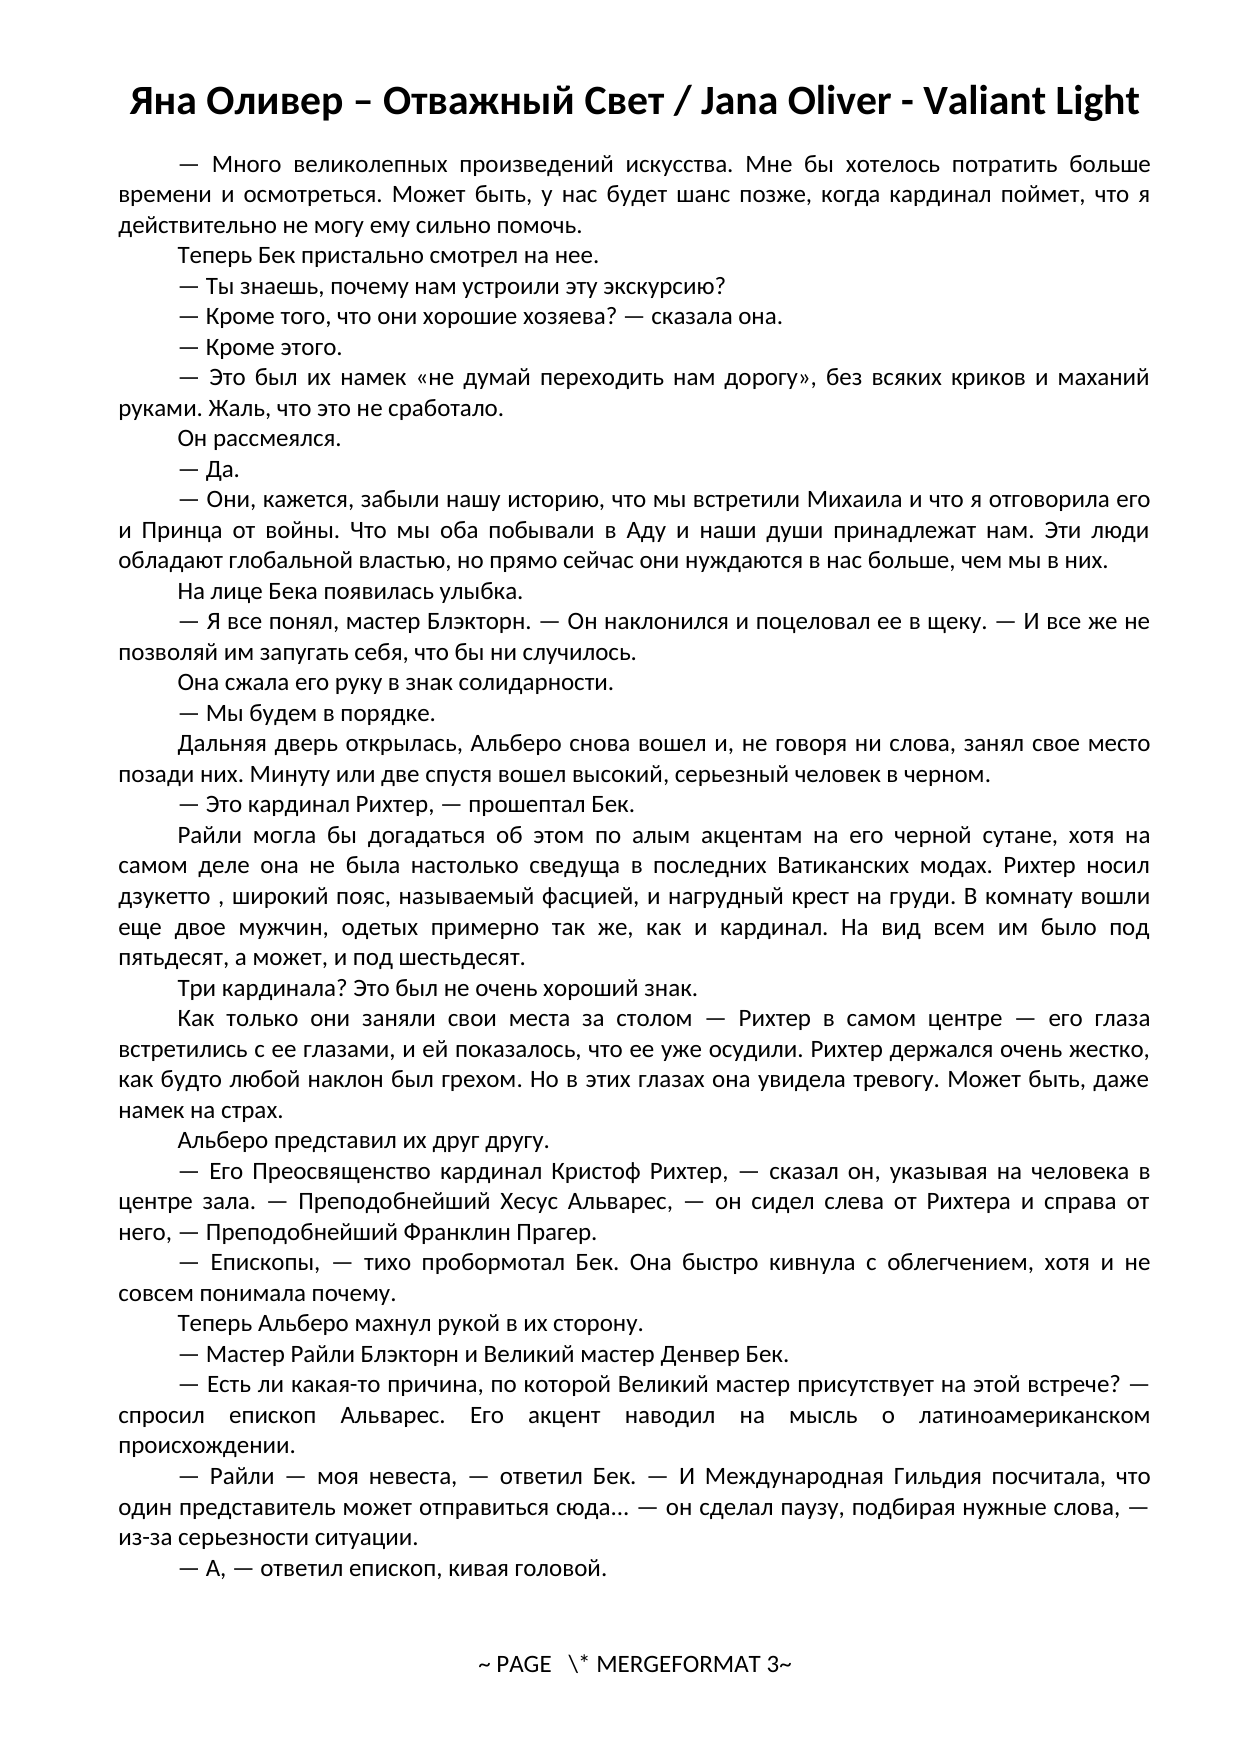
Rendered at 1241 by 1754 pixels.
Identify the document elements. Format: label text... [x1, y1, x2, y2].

text — Мастер Райли Блэкторн и Великий мастер Денвер Бек. [118, 1338, 1152, 1368]
text — Его Преосвященство кардинал Кристоф Рихтер, — сказал он, указывая на человека в центре зала. — Преподобнейший Хесус Альварес, — он сидел слева от Рихтера и справа от него, — Преподобнейший Франклин Прагер. [118, 1155, 1152, 1246]
text — Райли — моя невеста, — ответил Бек. — И Международная Гильдия посчитала, что один представитель может отправиться сюда... — он сделал паузу, подбирая нужные слова, — из-за серьезности ситуации. [118, 1460, 1152, 1552]
text Три кардинала? Это был не очень хороший знак. [118, 972, 1152, 1002]
text — Это был их намек «не думай переходить нам дорогу», без всяких криков и маханий руками. Жаль, что это не сработало. [118, 361, 1152, 422]
text Как только они заняли свои места за столом — Рихтер в самом центре — его глаза встретились с ее глазами, и ей показалось, что ее уже осудили. Рихтер держался очень жестко, как будто любой наклон был грехом. Но в этих глазах она увидела тревогу. Может быть, даже намек на страх. [118, 1002, 1152, 1124]
text — Много великолепных произведений искусства. Мне бы хотелось потратить больше времени и осмотреться. Может быть, у нас будет шанс позже, когда кардинал поймет, что я действительно не могу ему сильно помочь. [118, 148, 1152, 239]
text — Ты знаешь, почему нам устроили эту экскурсию? [118, 270, 1152, 300]
text Теперь Альберо махнул рукой в их сторону. [118, 1307, 1152, 1338]
text Теперь Бек пристально смотрел на нее. [118, 239, 1152, 270]
text — Я все понял, мастер Блэкторн. — Он наклонился и поцеловал ее в щеку. — И все же не позволяй им запугать себя, что бы ни случилось. [118, 606, 1152, 667]
text Он рассмеялся. [118, 422, 1152, 453]
text Она сжала его руку в знак солидарности. [118, 667, 1152, 697]
text — Епископы, — тихо пробормотал Бек. Она быстро кивнула с облегчением, хотя и не совсем понимала почему. [118, 1246, 1152, 1307]
text — Кроме того, что они хорошие хозяева? — сказала она. [118, 300, 1152, 331]
text — Да. [118, 453, 1152, 483]
text — Есть ли какая-то причина, по которой Великий мастер присутствует на этой встрече? — спросил епископ Альварес. Его акцент наводил на мысль о латиноамериканском происхождении. [118, 1368, 1152, 1460]
text На лице Бека появилась улыбка. [118, 575, 1152, 606]
text — Они, кажется, забыли нашу историю, что мы встретили Михаила и что я отговорила его и Принца от войны. Что мы оба побывали в Аду и наши души принадлежат нам. Эти люди обладают глобальной властью, но прямо сейчас они нуждаются в нас больше, чем мы в них. [118, 483, 1152, 575]
text Альберо представил их друг другу. [118, 1124, 1152, 1155]
text — А, — ответил епископ, кивая головой. [118, 1552, 1152, 1582]
text — Кроме этого. [118, 331, 1152, 361]
text Райли могла бы догадаться об этом по алым акцентам на его черной сутане, хотя на самом деле она не была настолько сведуща в последних Ватиканских модах. Рихтер носил дзукетто , широкий пояс, называемый фасцией, и нагрудный крест на груди. В комнату вошли еще двое мужчин, одетых примерно так же, как и кардинал. На вид всем им было под пятьдесят, а может, и под шестьдесят. [118, 819, 1152, 972]
text — Мы будем в порядке. [118, 697, 1152, 728]
text — Это кардинал Рихтер, — прошептал Бек. [118, 789, 1152, 819]
text Дальняя дверь открылась, Альберо снова вошел и, не говоря ни слова, занял свое место позади них. Минуту или две спустя вошел высокий, серьезный человек в черном. [118, 728, 1152, 789]
